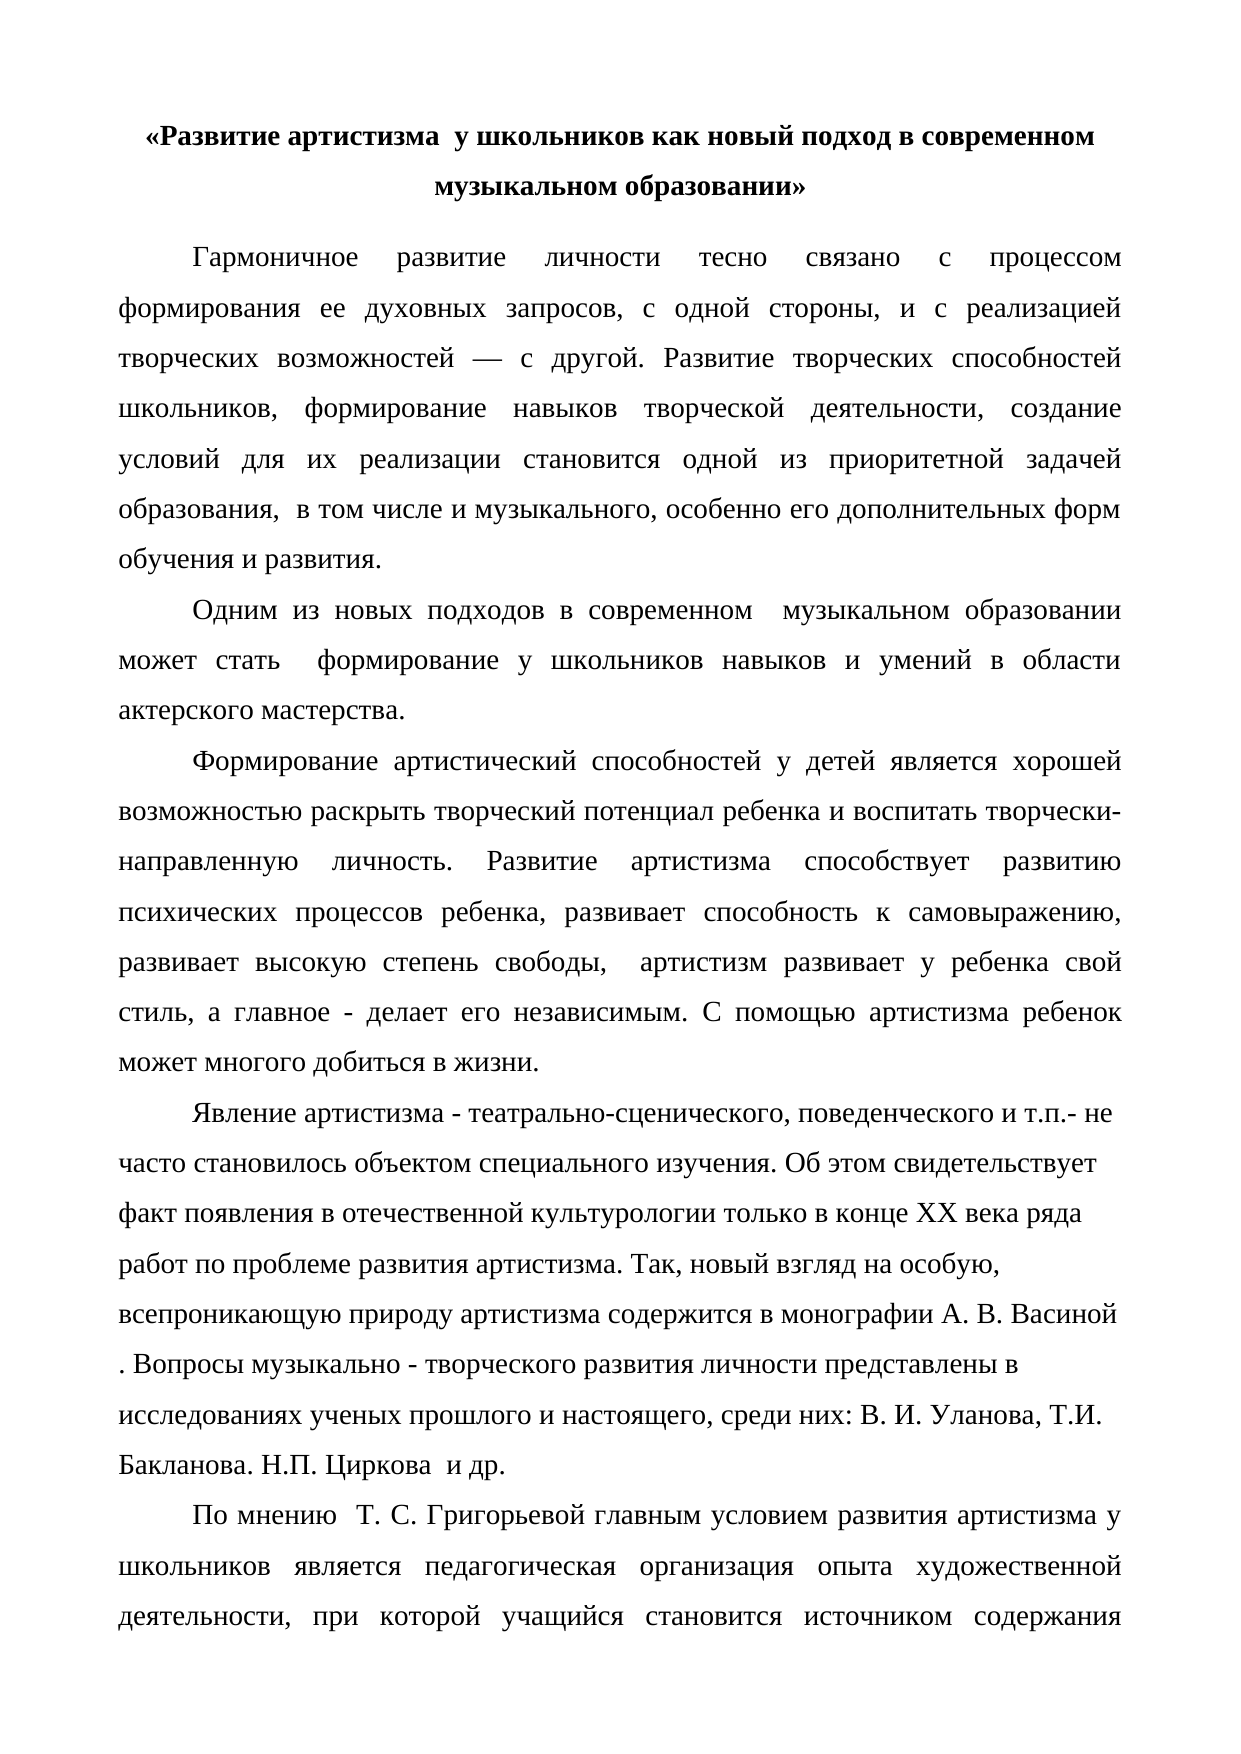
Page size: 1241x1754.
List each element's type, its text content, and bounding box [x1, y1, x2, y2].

text Явление артистизма - театрально-сценического, поведенческого и т.п.- не часто становилось объектом специального изучения. Об этом свидетельствует факт появления в отечественной культурологии только в конце XX века ряда работ по проблеме развития артистизма. Так, новый взгляд на особую, всепроникающую природу артистизма содержится в монографии А. В. Васиной . Вопросы музыкально - творческого развития личности представлены в исследованиях ученых прошлого и настоящего, среди них: В. И. Уланова, Т.И. Бакланова. Н.П. Циркова и др. [118, 1095, 1122, 1481]
text «Развитие артистизма у школьников как новый подход в современном музыкальном образовании» [118, 118, 1122, 202]
text Гармоничное развитие личности тесно связано с процессом формирования ее духовных запросов, с одной стороны, и с реализацией творческих возможностей — с другой. Развитие творческих способностей школьников, формирование навыков творческой деятельности, создание условий для их реализации становится одной из приоритетной задачей образования, в том числе и музыкального, особенно его дополнительных форм обучения и развития. [118, 239, 1122, 575]
text Одним из новых подходов в современном музыкальном образовании может стать формирование у школьников навыков и умений в области актерского мастерства. [118, 592, 1122, 726]
text Формирование артистический способностей у детей является хорошей возможностью раскрыть творческий потенциал ребенка и воспитать творчески-направленную личность. Развитие артистизма способствует развитию психических процессов ребенка, развивает способность к самовыражению, развивает высокую степень свободы, артистизм развивает у ребенка свой стиль, а главное - делает его независимым. С помощью артистизма ребенок может многого добиться в жизни. [118, 743, 1122, 1078]
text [118, 1497, 1122, 1632]
